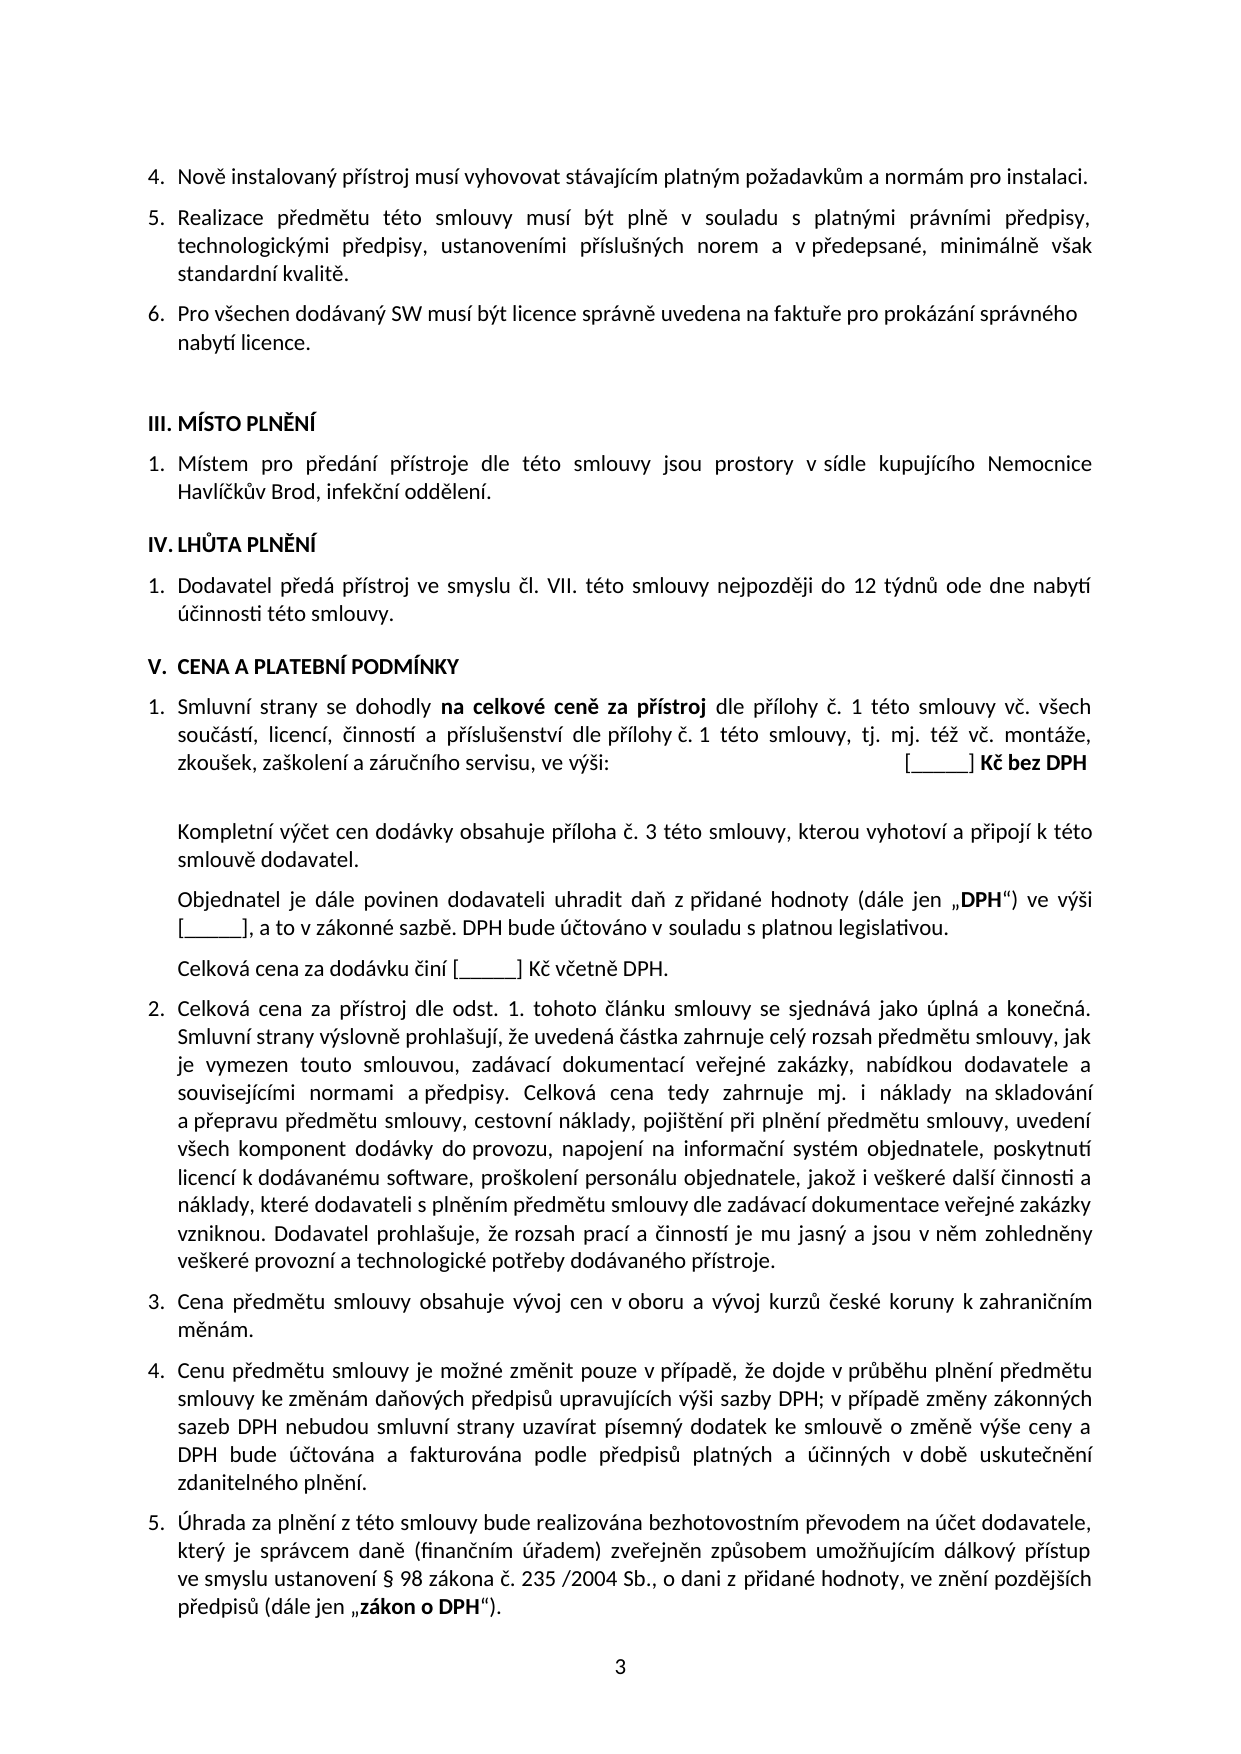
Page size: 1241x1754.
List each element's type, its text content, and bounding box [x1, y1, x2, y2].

list Objednatel je dále povinen dodavateli uhradit daň z přidané hodnoty (dále jen „DPH“) ve výši , a to v zákonné sazbě. DPH bude účtováno v souladu s platnou legislativou. [177, 885, 1093, 941]
list Realizace předmětu této smlouvy musí být plně v souladu s platnými právními předpisy, technologickými předpisy, ustanoveními příslušných norem a v předepsané, minimálně však standardní kvalitě. [148, 203, 1093, 287]
list Cena předmětu smlouvy obsahuje vývoj cen v oboru a vývoj kurzů české koruny k zahraničním měnám. [148, 1287, 1093, 1343]
list Pro všechen dodávaný SW musí být licence správně uvedena na faktuře pro prokázání správného nabytí licence. [148, 299, 1093, 356]
list Místem pro předání přístroje dle této smlouvy jsou prostory v sídle kupujícího Nemocnice Havlíčkův Brod, infekční oddělení. [148, 449, 1093, 505]
list Nově instalovaný přístroj musí vyhovovat stávajícím platným požadavkům a normám pro instalaci. [148, 162, 1093, 191]
list MÍSTO PLNĚNÍ [148, 409, 1093, 437]
list Smluvní strany se dohodly na celkové ceně za přístroj dle přílohy č. 1 této smlouvy vč. všech součástí, licencí, činností a příslušenství dle přílohy č. 1 této smlouvy, tj. mj. též vč. montáže, zkoušek, zaškolení a záručního servisu, ve výši: Kč bez DPH, [148, 692, 1093, 776]
list Úhrada za plnění z této smlouvy bude realizována bezhotovostním převodem na účet dodavatele, který je správcem daně (finančním úřadem) zveřejněn způsobem umožňujícím dálkový přístup ve smyslu ustanovení § 98 zákona č. 235 /2004 Sb., o dani z přidané hodnoty, ve znění pozdějších předpisů (dále jen „zákon o DPH“). [148, 1508, 1093, 1620]
list LHŮTA PLNĚNÍ [148, 530, 1093, 558]
list Celková cena za dodávku činí Kč včetně DPH. [177, 954, 1093, 982]
list Celková cena za přístroj dle odst. 1. tohoto článku smlouvy se sjednává jako úplná a konečná. Smluvní strany výslovně prohlašují, že uvedená částka zahrnuje celý rozsah předmětu smlouvy, jak je vymezen touto smlouvou, zadávací dokumentací veřejné zakázky, nabídkou dodavatele a souvisejícími normami a předpisy. Celková cena tedy zahrnuje mj. i náklady na skladování a přepravu předmětu smlouvy, cestovní náklady, pojištění při plnění předmětu smlouvy, uvedení všech komponent dodávky do provozu, napojení na informační systém objednatele, poskytnutí licencí k dodávanému software, proškolení personálu objednatele, jakož i veškeré další činnosti a náklady, které dodavateli s plněním předmětu smlouvy dle zadávací dokumentace veřejné zakázky vzniknou. Dodavatel prohlašuje, že rozsah prací a činností je mu jasný a jsou v něm zohledněny veškeré provozní a technologické potřeby dodávaného přístroje. [148, 994, 1093, 1275]
list Dodavatel předá přístroj ve smyslu čl. VII. této smlouvy nejpozději do 12 týdnů ode dne nabytí účinnosti této smlouvy. [148, 571, 1093, 627]
list Cenu předmětu smlouvy je možné změnit pouze v případě, že dojde v průběhu plnění předmětu smlouvy ke změnám daňových předpisů upravujících výši sazby DPH; v případě změny zákonných sazeb DPH nebudou smluvní strany uzavírat písemný dodatek ke smlouvě o změně výše ceny a DPH bude účtována a fakturována podle předpisů platných a účinných v době uskutečnění zdanitelného plnění. [148, 1356, 1093, 1496]
list CENA A PLATEBNÍ PODMÍNKY [148, 652, 1093, 680]
list Kompletní výčet cen dodávky obsahuje příloha č. 3 této smlouvy, kterou vyhotoví a připojí k této smlouvě dodavatel. [177, 817, 1093, 873]
